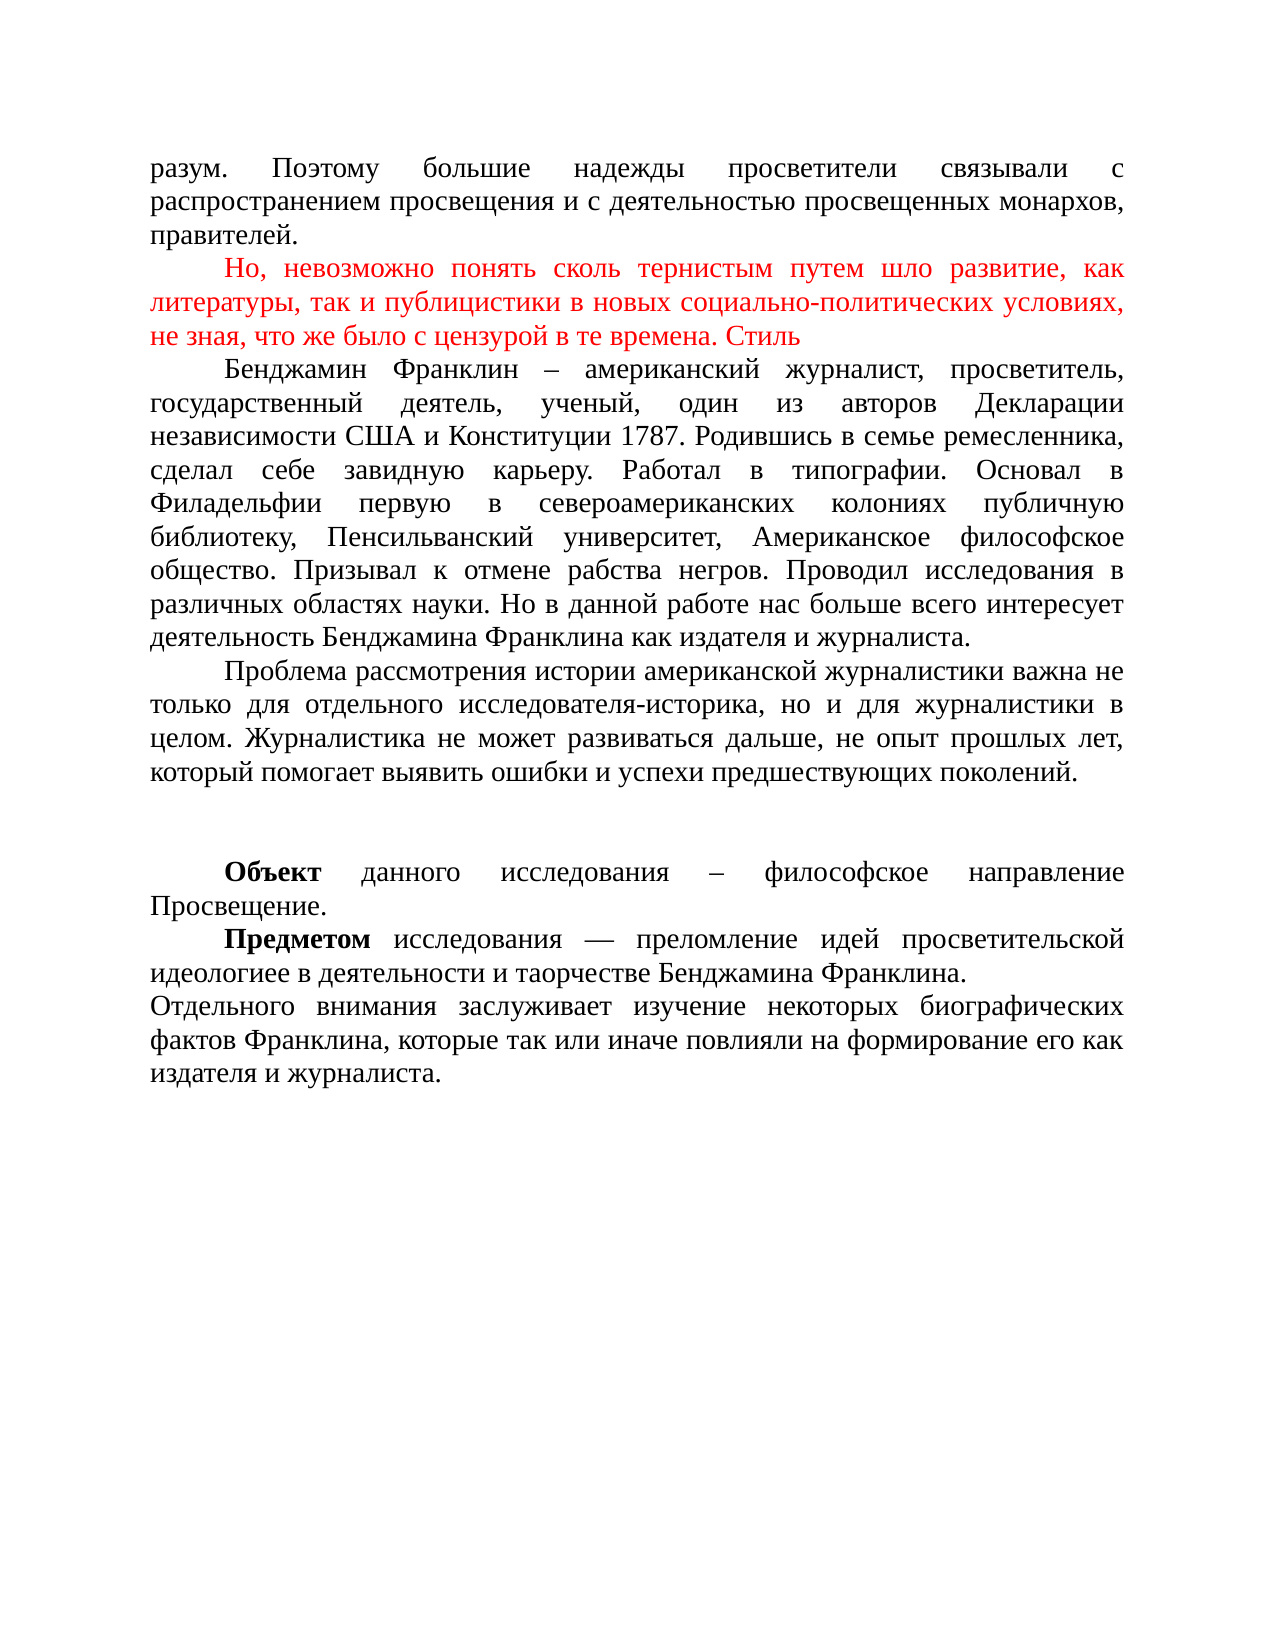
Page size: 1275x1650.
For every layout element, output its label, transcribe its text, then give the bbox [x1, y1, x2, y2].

text Проблема рассмотрения истории американской журналистики важна не только для отдельного исследователя-историка, но и для журналистики в целом. Журналистика не может развиваться дальше, не опыт прошлых лет, который помогает выявить ошибки и успехи предшествующих поколений. [150, 653, 1125, 787]
text Отдельного внимания заслуживает изучение некоторых биографических фактов Франклина, которые так или иначе повлияли на формирование его как издателя и журналиста. [150, 988, 1125, 1089]
text Предметом исследования — преломление идей просветительской идеологиее в деятельности и таорчестве Бенджамина Франклина. [150, 921, 1125, 988]
text Но, невозможно понять сколь тернистым путем шло развитие, как литературы, так и публицистики в новых социально-политических условиях, не зная, что же было с цензурой в те времена. Стиль [150, 251, 1125, 351]
text Объект данного исследования – философское направление Просвещение. [150, 854, 1125, 921]
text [150, 150, 1125, 251]
text Бенджамин Франклин – американский журналист, просветитель, государственный деятель, ученый, один из авторов Декларации независимости США и Конституции 1787. Родившись в семье ремесленника, сделал себе завидную карьеру. Работал в типографии. Основал в Филадельфии первую в североамериканских колониях публичную библиотеку, Пенсильванский университет, Американское философское общество. Призывал к отмене рабства негров. Проводил исследования в различных областях науки. Но в данной работе нас больше всего интересует деятельность Бенджамина Франклина как издателя и журналиста. [150, 351, 1125, 653]
